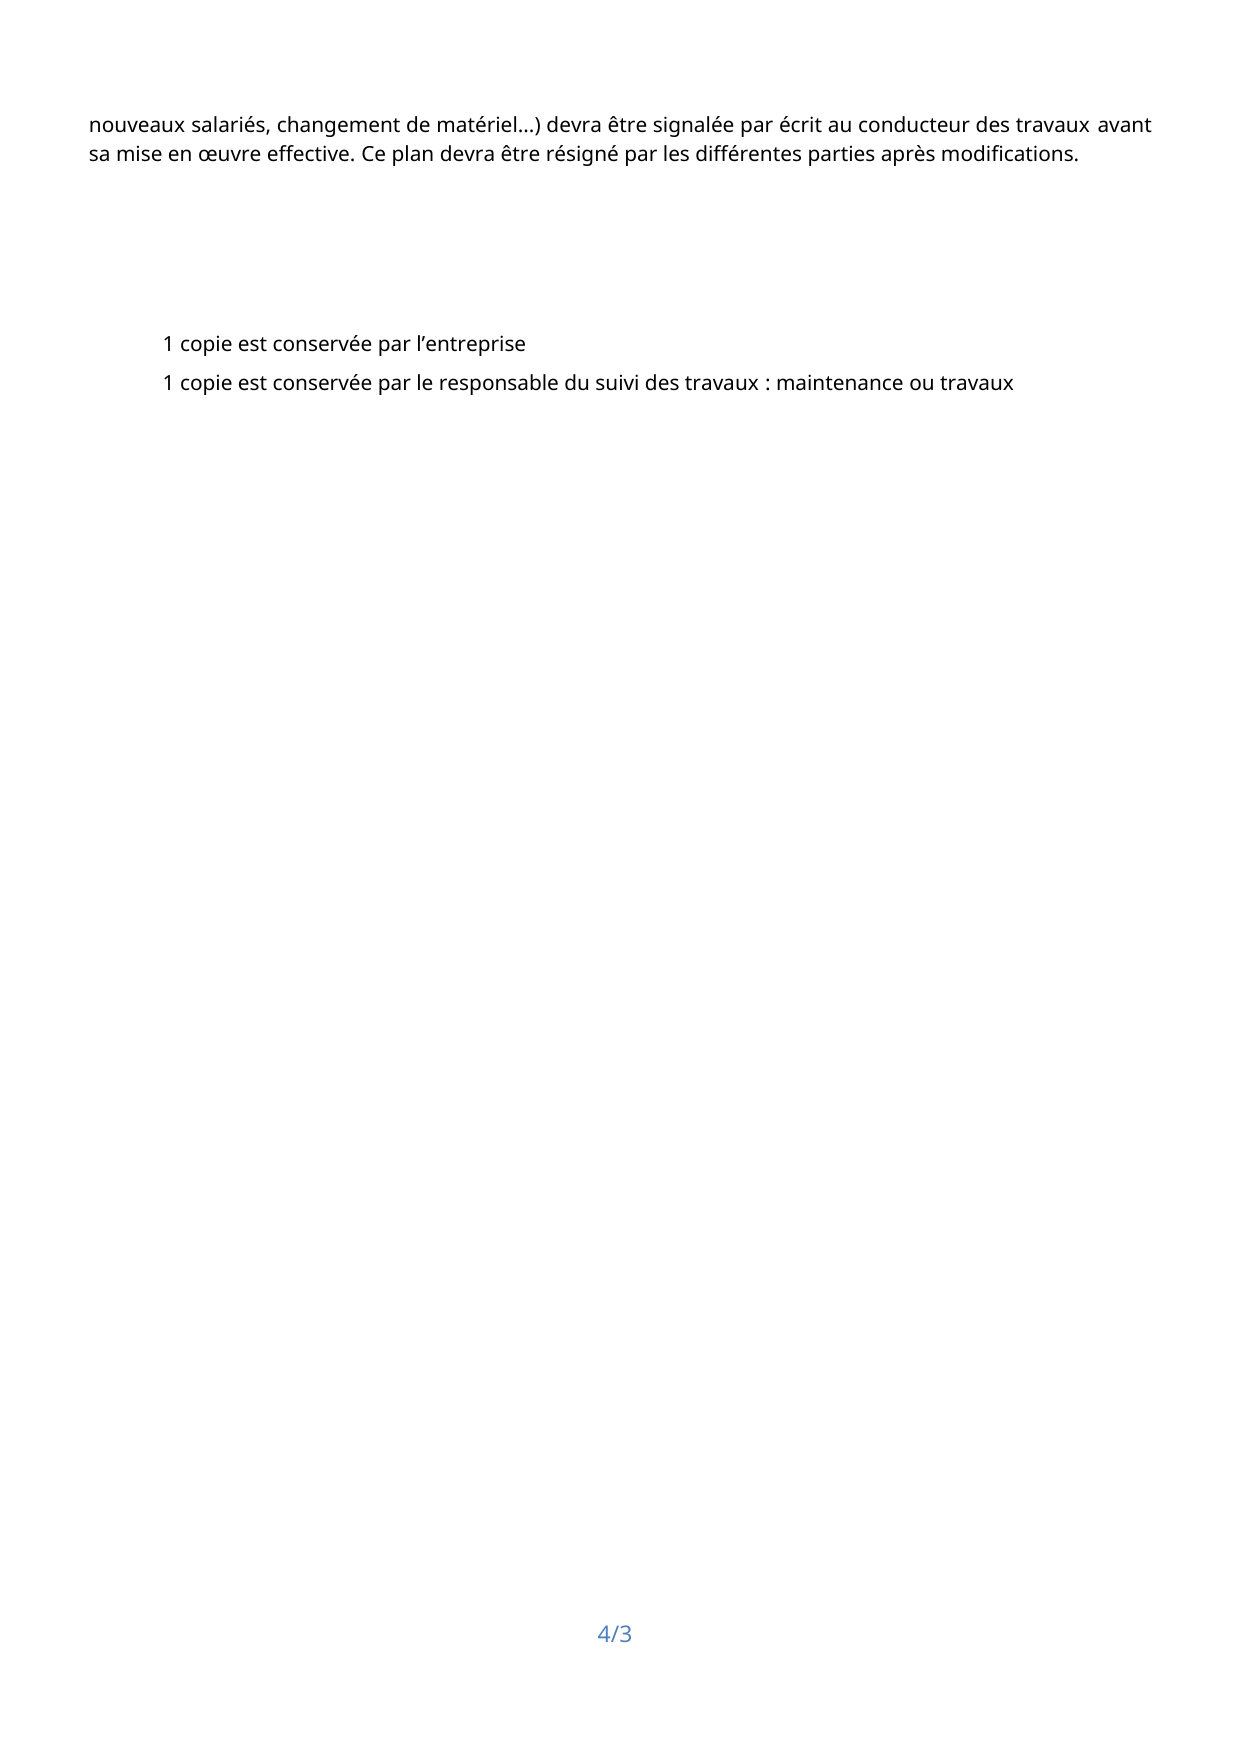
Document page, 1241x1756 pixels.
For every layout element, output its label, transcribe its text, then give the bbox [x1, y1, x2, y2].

text 1 copie est conservée par l’entreprise [89, 329, 1152, 358]
text 1 copie est conservée par le responsable du suivi des travaux : maintenance ou travaux [89, 368, 1152, 396]
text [89, 110, 1152, 167]
